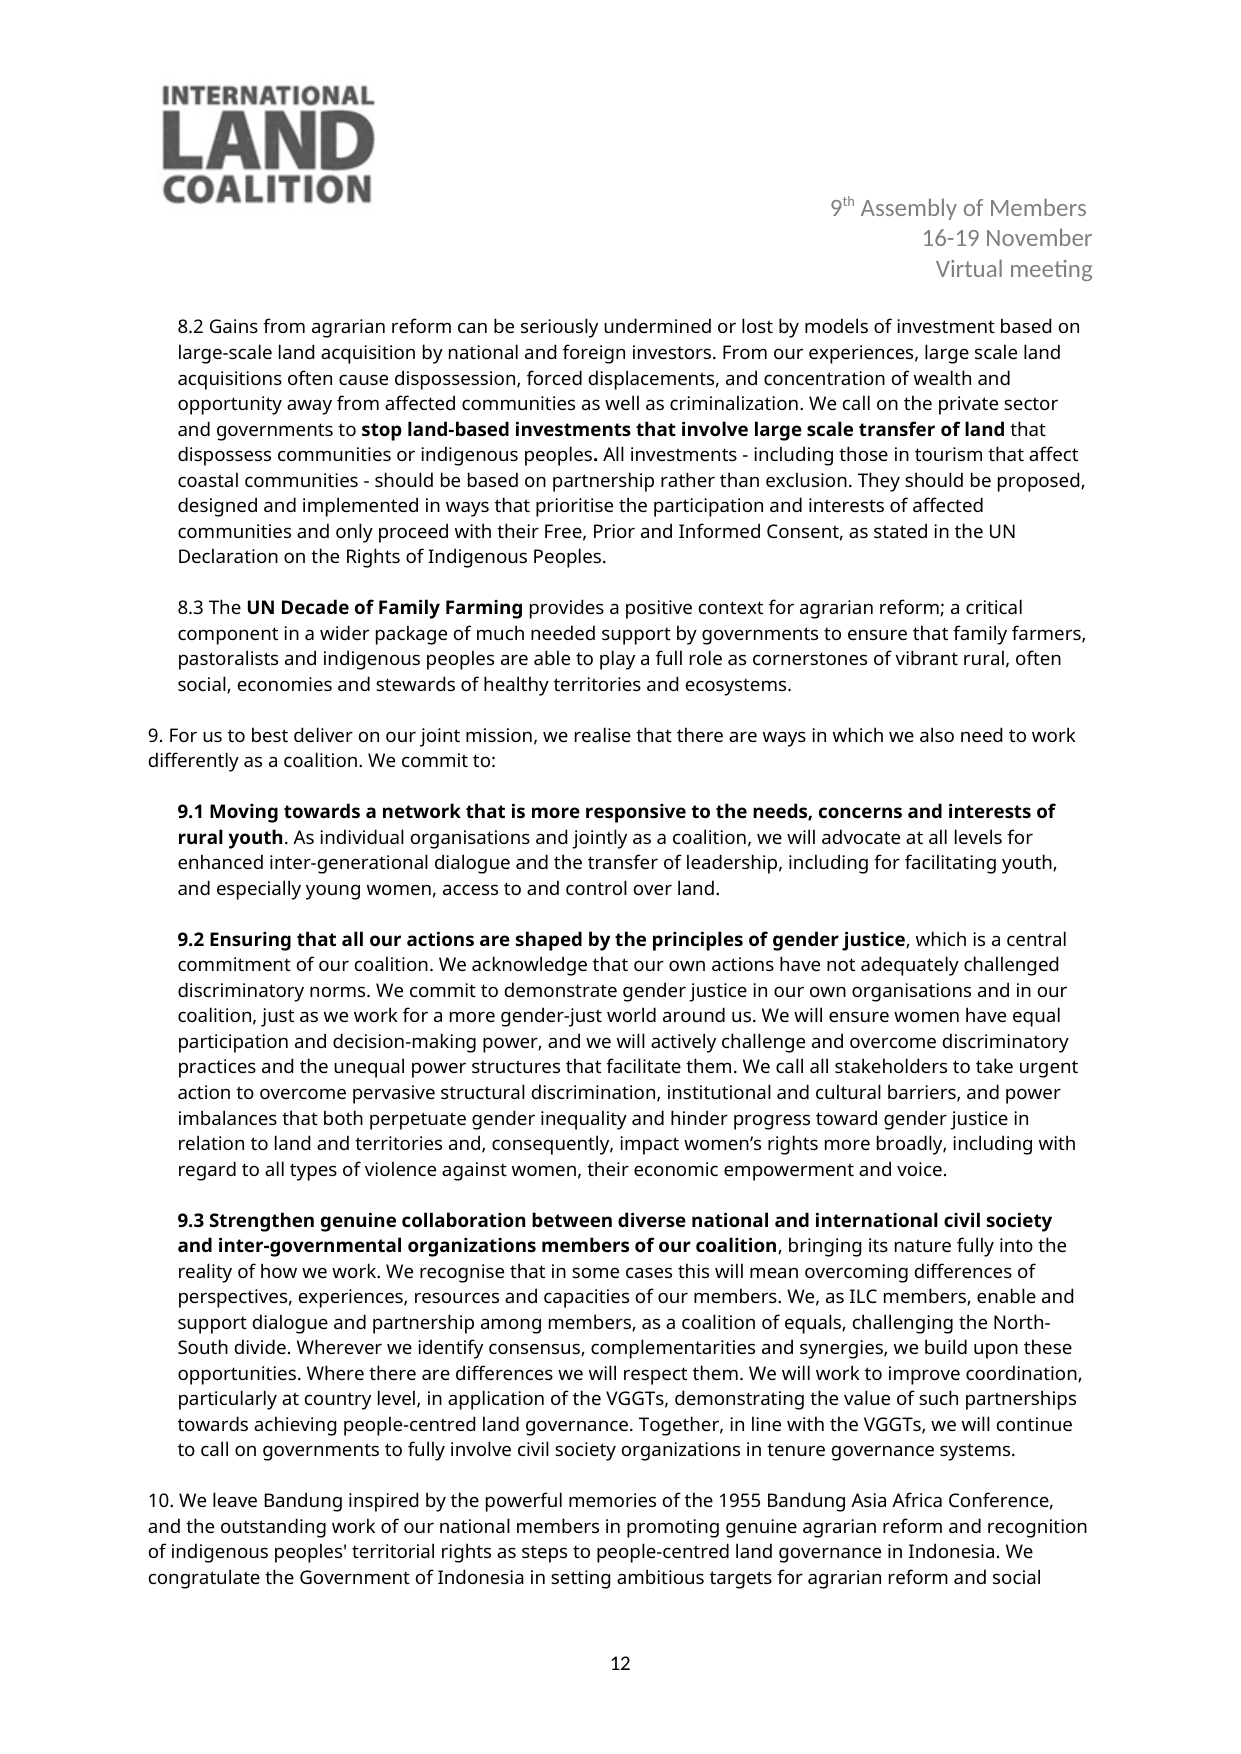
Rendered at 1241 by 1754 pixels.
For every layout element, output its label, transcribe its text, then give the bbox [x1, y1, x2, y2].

picture [147, 73, 398, 216]
text 9.1 Moving towards a network that is more responsive to the needs, concerns and interests of rural youth. As individual organisations and jointly as a coalition, we will advocate at all levels for enhanced inter-generational dialogue and the transfer of leadership, including for facilitating youth, and especially young women, access to and control over land. [177, 799, 1093, 901]
text 8.2 Gains from agrarian reform can be seriously undermined or lost by models of investment based on large-scale land acquisition by national and foreign investors. From our experiences, large scale land acquisitions often cause dispossession, forced displacements, and concentration of wealth and opportunity away from affected communities as well as criminalization. We call on the private sector and governments to stop land-based investments that involve large scale transfer of land that dispossess communities or indigenous peoples. All investments - including those in tourism that affect coastal communities - should be based on partnership rather than exclusion. They should be proposed, designed and implemented in ways that prioritise the participation and interests of affected communities and only proceed with their Free, Prior and Informed Consent, as stated in the UN Declaration on the Rights of Indigenous Peoples. [177, 314, 1093, 569]
text 9. For us to best deliver on our joint mission, we realise that there are ways in which we also need to work differently as a coalition. We commit to: [148, 722, 1093, 773]
text 8.3 The UN Decade of Family Farming provides a positive context for agrarian reform; a critical component in a wider package of much needed support by governments to ensure that family farmers, pastoralists and indigenous peoples are able to play a full role as cornerstones of vibrant rural, often social, economies and stewards of healthy territories and ecosystems. [177, 594, 1093, 697]
text 9.3 Strengthen genuine collaboration between diverse national and international civil society and inter-governmental organizations members of our coalition, bringing its nature fully into the reality of how we work. We recognise that in some cases this will mean overcoming differences of perspectives, experiences, resources and capacities of our members. We, as ILC members, enable and support dialogue and partnership among members, as a coalition of equals, challenging the North-South divide. Wherever we identify consensus, complementarities and synergies, we build upon these opportunities. Where there are differences we will respect them. We will work to improve coordination, particularly at country level, in application of the VGGTs, demonstrating the value of such partnerships towards achieving people-centred land governance. Together, in line with the VGGTs, we will continue to call on governments to fully involve civil society organizations in tenure governance systems. [177, 1207, 1093, 1462]
text 9.2 Ensuring that all our actions are shaped by the principles of gender justice, which is a central commitment of our coalition. We acknowledge that our own actions have not adequately challenged discriminatory norms. We commit to demonstrate gender justice in our own organisations and in our coalition, just as we work for a more gender-just world around us. We will ensure women have equal participation and decision-making power, and we will actively challenge and overcome discriminatory practices and the unequal power structures that facilitate them. We call all stakeholders to take urgent action to overcome pervasive structural discrimination, institutional and cultural barriers, and power imbalances that both perpetuate gender inequality and hinder progress toward gender justice in relation to land and territories and, consequently, impact women’s rights more broadly, including with regard to all types of violence against women, their economic empowerment and voice. [177, 926, 1093, 1181]
